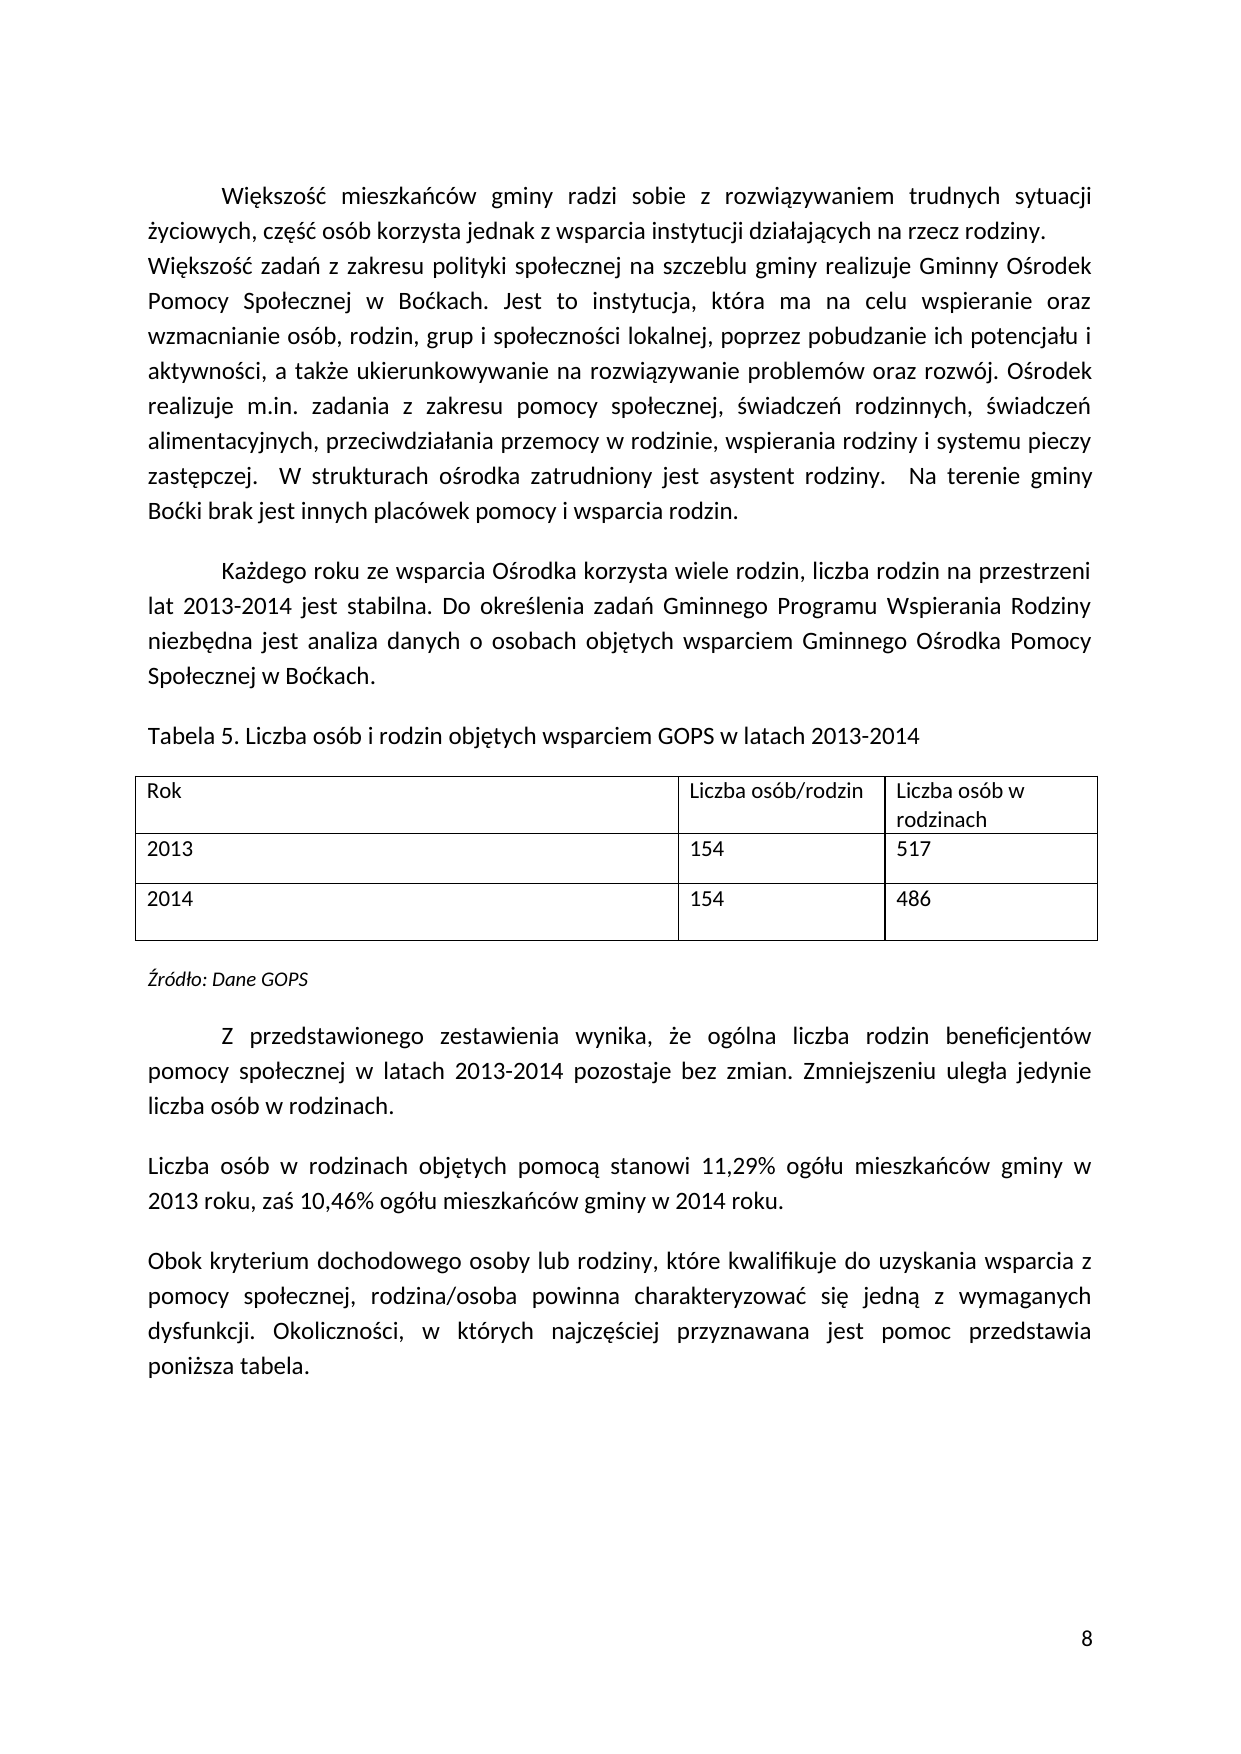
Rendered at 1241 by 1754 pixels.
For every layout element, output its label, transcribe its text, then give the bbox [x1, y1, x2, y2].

table_header Liczba osób/rodzin [679, 777, 884, 833]
text Większość zadań z zakresu polityki społecznej na szczeblu gminy realizuje Gminny Ośrodek Pomocy Społecznej w Boćkach. Jest to instytucja, która ma na celu wspieranie oraz wzmacnianie osób, rodzin, grup i społeczności lokalnej, poprzez pobudzanie ich potencjału i aktywności, a także ukierunkowywanie na rozwiązywanie problemów oraz rozwój. Ośrodek realizuje m.in. zadania z zakresu pomocy społecznej, świadczeń rodzinnych, świadczeń alimentacyjnych, przeciwdziałania przemocy w rodzinie, wspierania rodziny i systemu pieczy zastępczej. W strukturach ośrodka zatrudniony jest asystent rodziny. Na terenie gminy Boćki brak jest innych placówek pomocy i wsparcia rodzin. [148, 250, 1093, 525]
table_header Rok [136, 777, 678, 833]
table_cell 486 [886, 884, 1097, 940]
text Źródło: Dane GOPS [148, 966, 1093, 991]
table_cell 154 [679, 834, 884, 883]
text Każdego roku ze wsparcia Ośrodka korzysta wiele rodzin, liczba rodzin na przestrzeni lat 2013-2014 jest stabilna. Do określenia zadań Gminnego Programu Wspierania Rodziny niezbędna jest analiza danych o osobach objętych wsparciem Gminnego Ośrodka Pomocy Społecznej w Boćkach. [148, 555, 1093, 690]
table_cell 154 [679, 884, 884, 940]
table_cell 517 [886, 834, 1097, 883]
table_cell 2014 [136, 884, 678, 940]
text Tabela 5. Liczba osób i rodzin objętych wsparciem GOPS w latach 2013-2014 [148, 720, 1093, 750]
text Liczba osób w rodzinach objętych pomocą stanowi 11,29% ogółu mieszkańców gminy w 2013 roku, zaś 10,46% ogółu mieszkańców gminy w 2014 roku. [148, 1150, 1093, 1216]
text Większość mieszkańców gminy radzi sobie z rozwiązywaniem trudnych sytuacji życiowych, część osób korzysta jednak z wsparcia instytucji działających na rzecz rodziny. [148, 180, 1093, 245]
text Z przedstawionego zestawienia wynika, że ogólna liczba rodzin beneficjentów pomocy społecznej w latach 2013-2014 pozostaje bez zmian. Zmniejszeniu uległa jedynie liczba osób w rodzinach. [148, 1020, 1093, 1121]
table_header Liczba osób w rodzinach [886, 777, 1097, 833]
table_cell 2013 [136, 834, 678, 883]
text Obok kryterium dochodowego osoby lub rodziny, które kwalifikuje do uzyskania wsparcia z pomocy społecznej, rodzina/osoba powinna charakteryzować się jedną z wymaganych dysfunkcji. Okoliczności, w których najczęściej przyznawana jest pomoc przedstawia poniższa tabela. [148, 1245, 1093, 1381]
